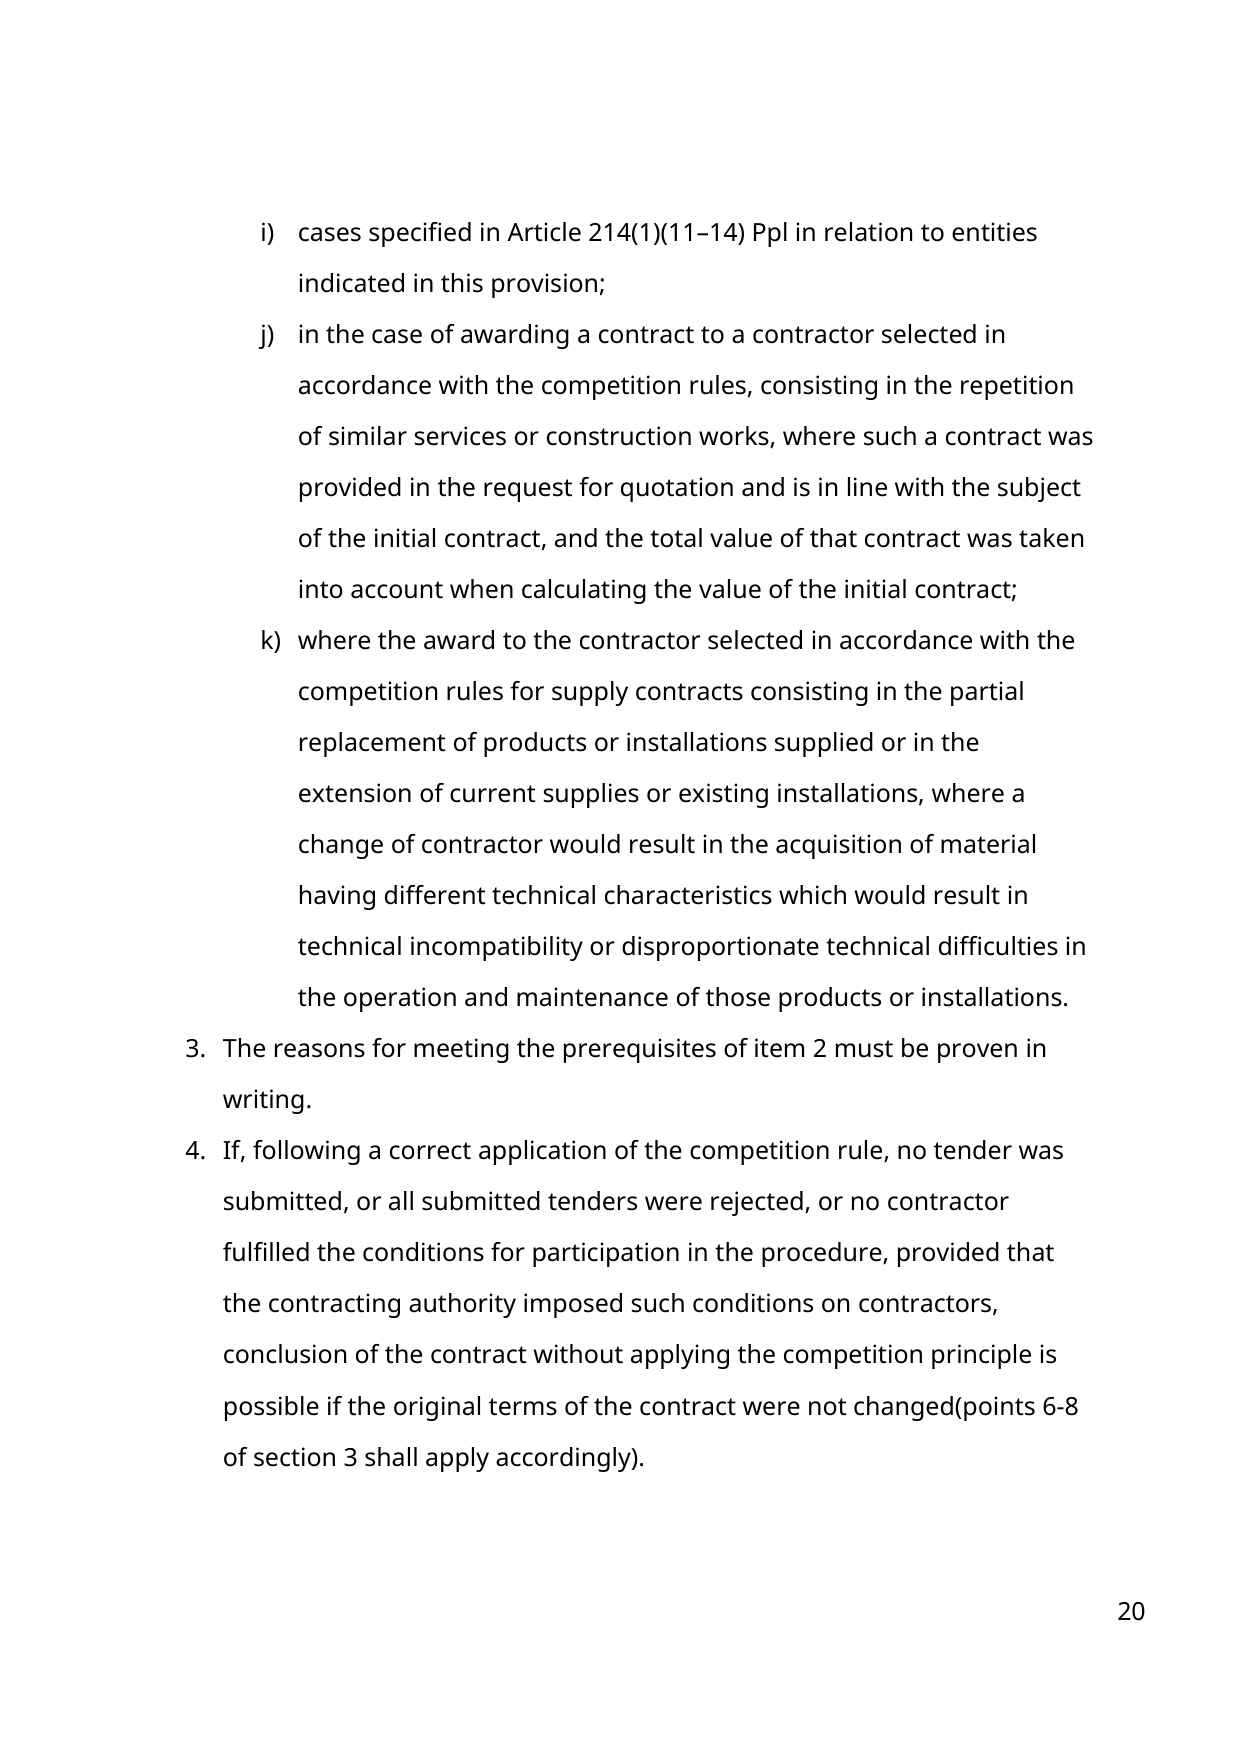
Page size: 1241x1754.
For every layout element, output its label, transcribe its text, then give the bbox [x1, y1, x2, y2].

list If, following a correct application of the competition rule, no tender was submitted, or all submitted tenders were rejected, or no contractor fulfilled the conditions for participation in the procedure, provided that the contracting authority imposed such conditions on contractors, conclusion of the contract without applying the competition principle is possible if the original terms of the contract were not changed(points 6-8 of section 3 shall apply accordingly). [185, 1133, 1097, 1473]
list The reasons for meeting the prerequisites of item 2 must be proven in writing. [185, 1031, 1094, 1116]
list in the case of awarding a contract to a contractor selected in accordance with the competition rules, consisting in the repetition of similar services or construction works, where such a contract was provided in the request for quotation and is in line with the subject of the initial contract, and the total value of that contract was taken into account when calculating the value of the initial contract; [260, 316, 1097, 606]
list where the award to the contractor selected in accordance with the competition rules for supply contracts consisting in the partial replacement of products or installations supplied or in the extension of current supplies or existing installations, where a change of contractor would result in the acquisition of material having different technical characteristics which would result in technical incompatibility or disproportionate technical difficulties in the operation and maintenance of those products or installations. [260, 623, 1097, 1014]
list cases specified in Article 214(1)(11–14) Ppl in relation to entities indicated in this provision; [260, 214, 1097, 299]
